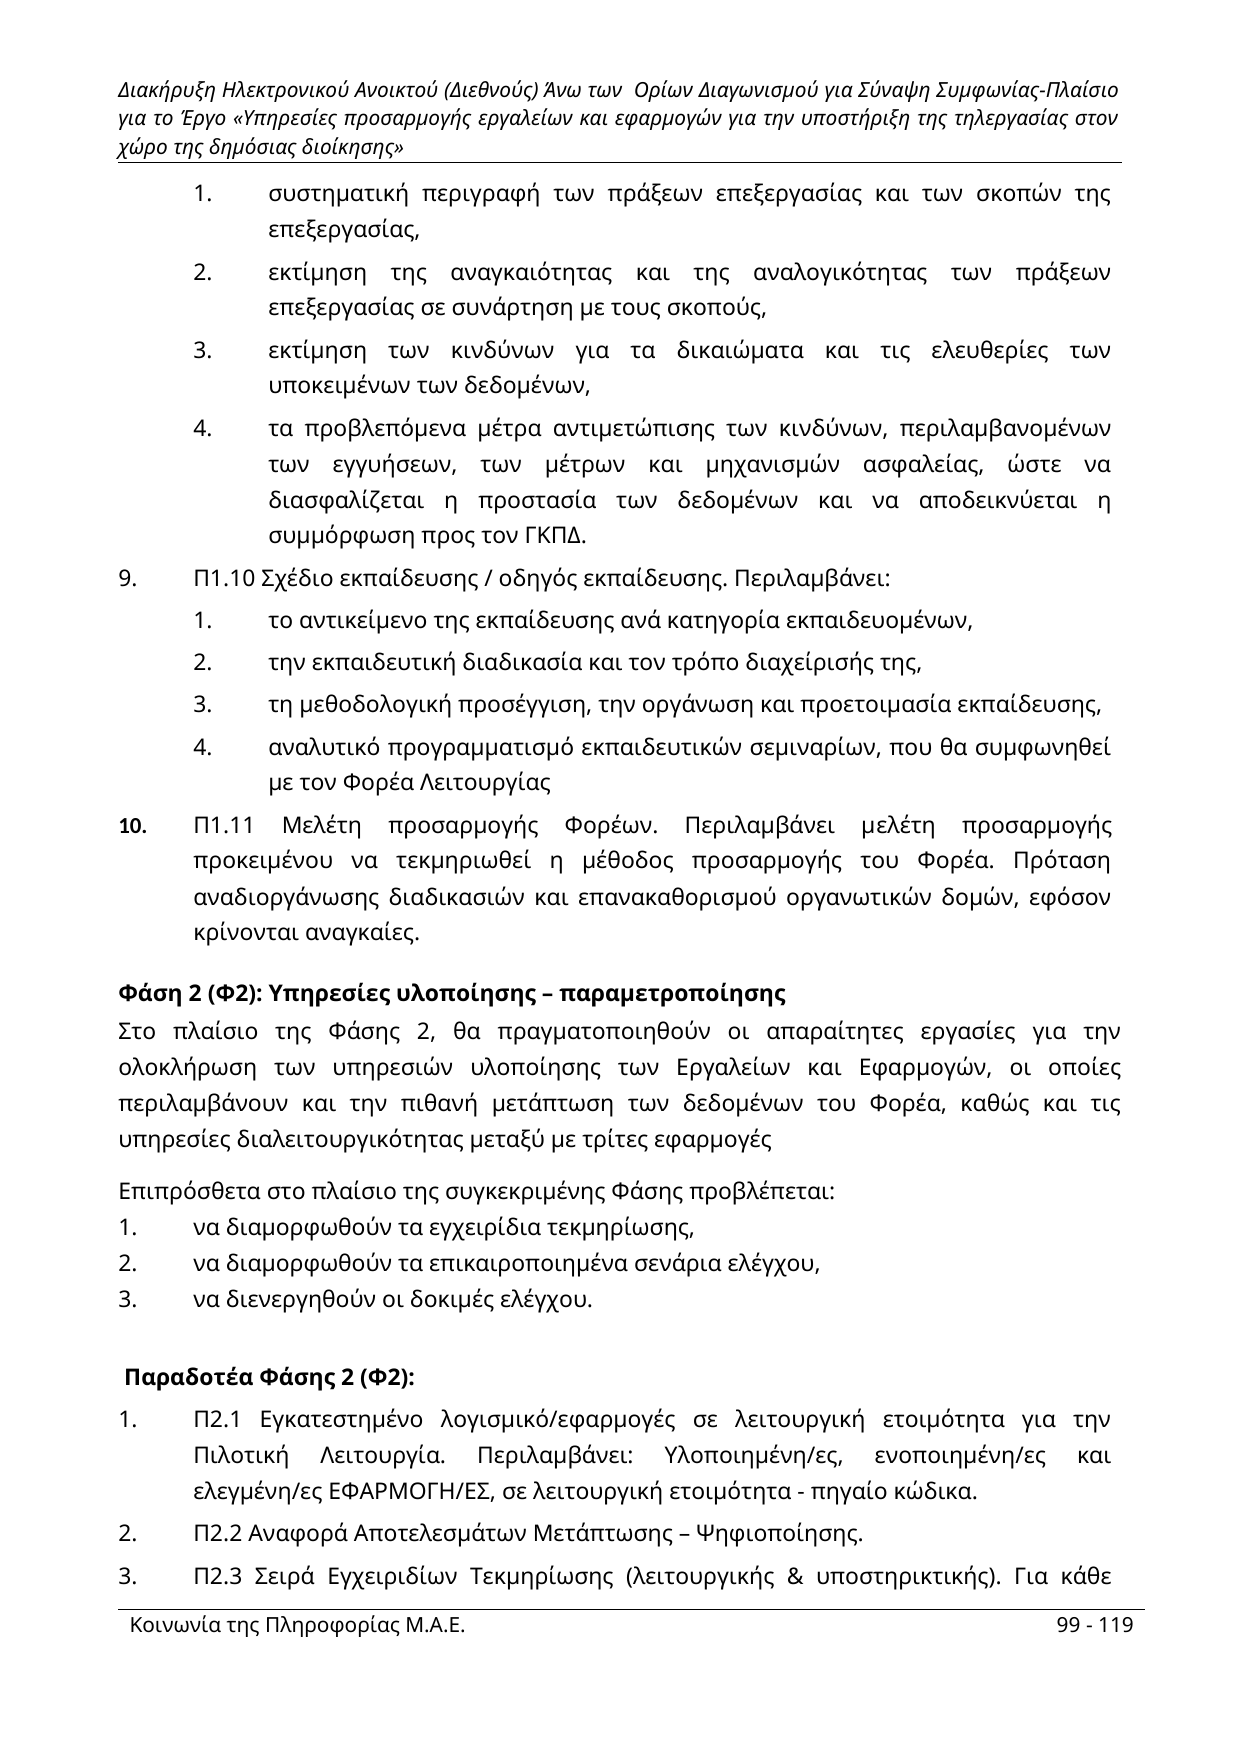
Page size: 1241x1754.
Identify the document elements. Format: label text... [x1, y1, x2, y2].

list Π2.2 Αναφορά Αποτελεσμάτων Μετάπτωσης – Ψηφιοποίησης. [118, 1517, 1112, 1549]
list αναλυτικό προγραμματισμό εκπαιδευτικών σεμιναρίων, που θα συμφωνηθεί με τον Φορέα Λειτουργίας [193, 730, 1112, 798]
list τα προβλεπόμενα μέτρα αντιμετώπισης των κινδύνων, περιλαμβανομένων των εγγυήσεων, των μέτρων και μηχανισμών ασφαλείας, ώστε να διασφαλίζεται η προστασία των δεδομένων και να αποδεικνύεται η συμμόρφωση προς τον ΓΚΠΔ. [193, 412, 1112, 551]
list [118, 1559, 1112, 1591]
text Στο πλαίσιο της Φάσης 2, θα πραγματοποιηθούν οι απαραίτητες εργασίες για την ολοκλήρωση των υπηρεσιών υλοποίησης των Εργαλείων και Εφαρμογών, οι οποίες περιλαμβάνουν και την πιθανή μετάπτωση των δεδομένων του Φορέα, καθώς και τις υπηρεσίες διαλειτουργικότητας μεταξύ με τρίτες εφαρμογές [118, 1015, 1122, 1154]
list Π1.11 Μελέτη προσαρμογής Φορέων. Περιλαμβάνει μελέτη προσαρμογής προκειμένου να τεκμηριωθεί η μέθοδος προσαρμογής του Φορέα. Πρόταση αναδιοργάνωσης διαδικασιών και επανακαθορισμού οργανωτικών δομών, εφόσον κρίνονται αναγκαίες. [118, 808, 1112, 948]
list να διαμορφωθούν τα επικαιροποιημένα σενάρια ελέγχου, [118, 1247, 1122, 1278]
list Π2.1 Εγκατεστημένο λογισμικό/εφαρμογές σε λειτουργική ετοιμότητα για την Πιλοτική Λειτουργία. Περιλαμβάνει: Υλοποιημένη/ες, ενοποιημένη/ες και ελεγμένη/ες ΕΦΑΡΜΟΓΗ/ΕΣ, σε λειτουργική ετοιμότητα - πηγαίο κώδικα. [118, 1403, 1112, 1506]
list να διαμορφωθούν τα εγχειρίδια τεκμηρίωσης, [118, 1211, 1122, 1242]
text Παραδοτέα Φάσης 2 (Φ2): [118, 1361, 1112, 1392]
list Π1.10 Σχέδιο εκπαίδευσης / οδηγός εκπαίδευσης. Περιλαμβάνει: [118, 562, 1112, 593]
list να διενεργηθούν οι δοκιμές ελέγχου. [118, 1283, 1122, 1314]
list συστηματική περιγραφή των πράξεων επεξεργασίας και των σκοπών της επεξεργασίας, [193, 177, 1112, 244]
subtitle Φάση 2 (Φ2): Υπηρεσίες υλοποίησης – παραμετροποίησης [118, 977, 1122, 1008]
list εκτίμηση της αναγκαιότητας και της αναλογικότητας των πράξεων επεξεργασίας σε συνάρτηση με τους σκοπούς, [193, 255, 1112, 323]
list εκτίμηση των κινδύνων για τα δικαιώματα και τις ελευθερίες των υποκειμένων των δεδομένων, [193, 333, 1112, 401]
list την εκπαιδευτική διαδικασία και τον τρόπο διαχείρισής της, [193, 646, 1112, 677]
list τη μεθοδολογική προσέγγιση, την οργάνωση και προετοιμασία εκπαίδευσης, [193, 688, 1112, 719]
list το αντικείμενο της εκπαίδευσης ανά κατηγορία εκπαιδευομένων, [193, 604, 1112, 635]
text Επιπρόσθετα στο πλαίσιο της συγκεκριμένης Φάσης προβλέπεται: [118, 1175, 1122, 1206]
